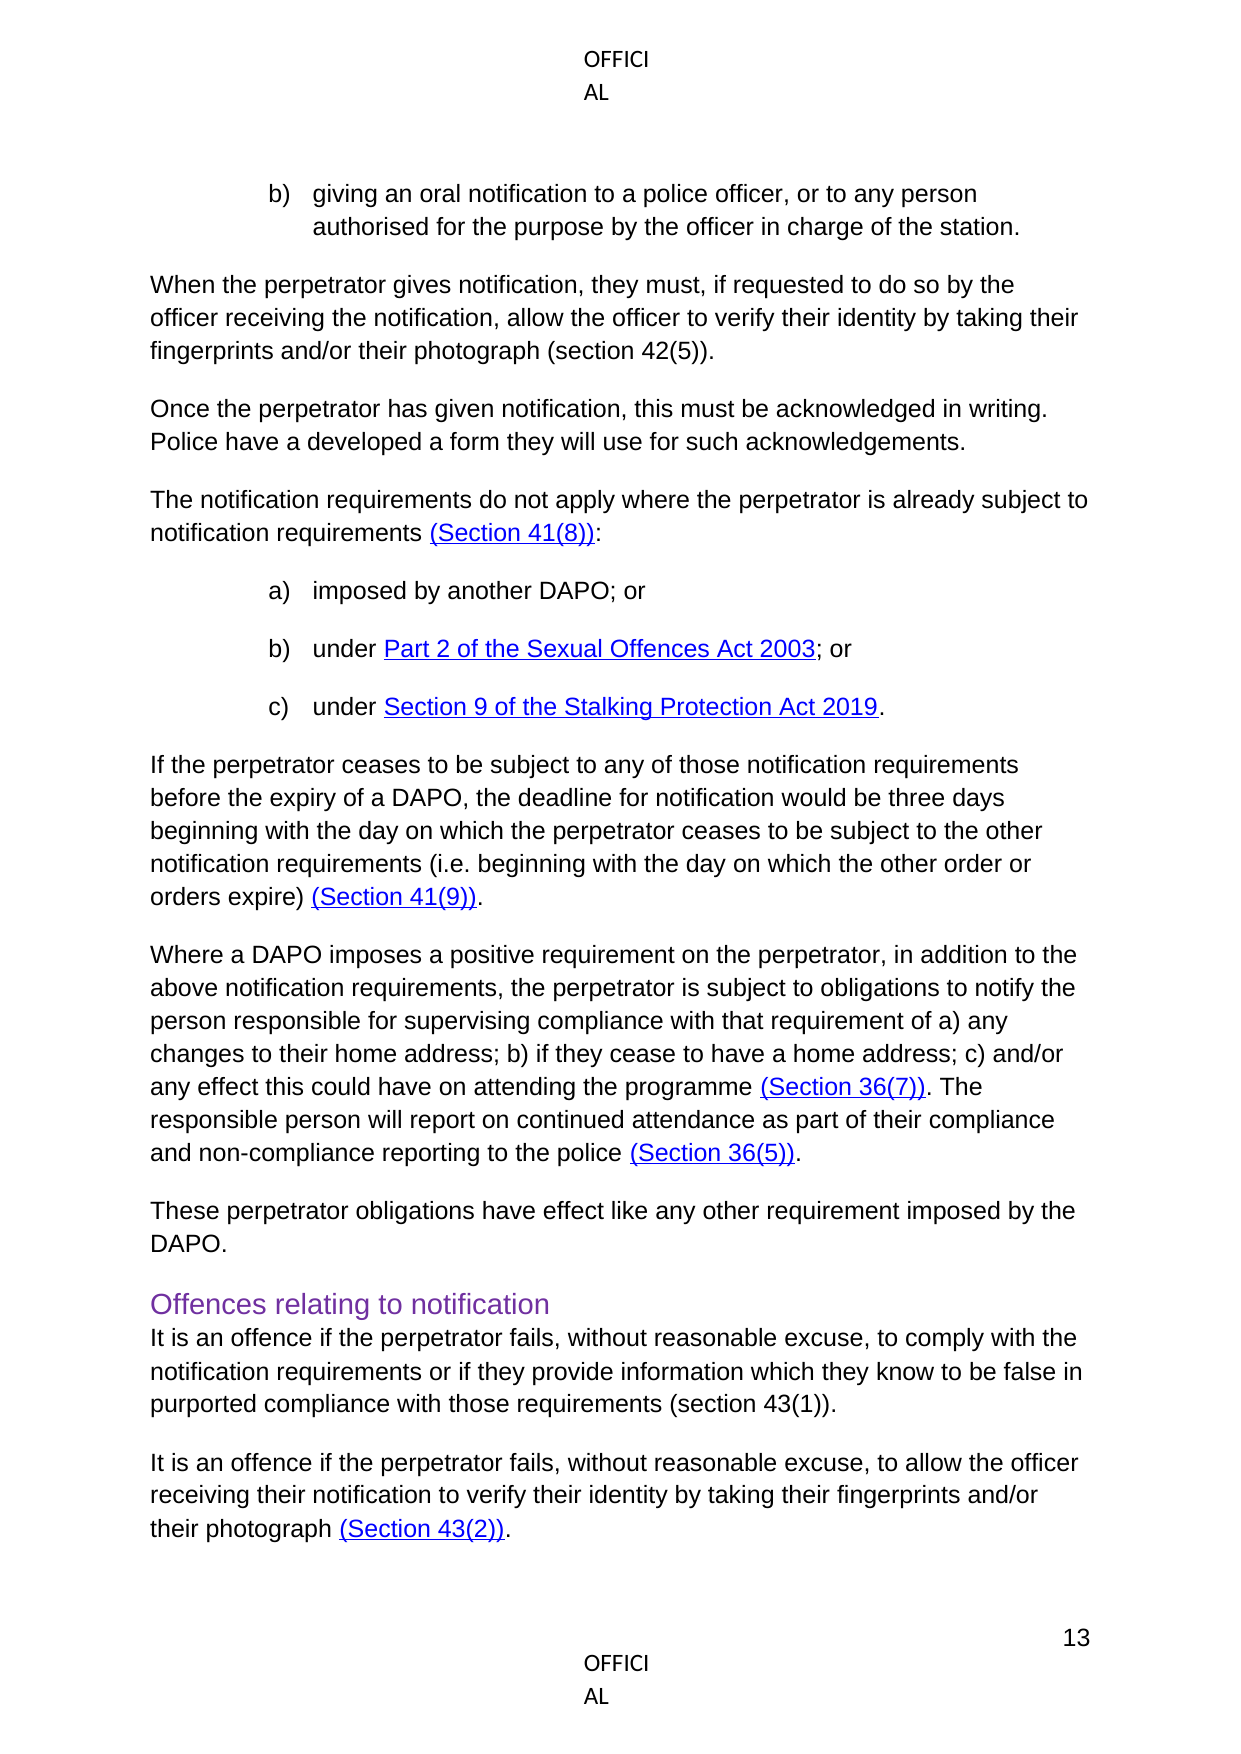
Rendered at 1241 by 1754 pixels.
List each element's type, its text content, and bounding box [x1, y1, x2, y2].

text It is an offence if the perpetrator fails, without reasonable excuse, to comply with the notification requirements or if they provide information which they know to be false in purported compliance with those requirements (section 43(1)). [150, 1323, 1090, 1418]
text Once the perpetrator has given notification, this must be acknowledged in writing. Police have a developed a form they will use for such acknowledgements. [150, 394, 1090, 456]
list imposed by another DAPO; or [268, 576, 1090, 605]
subtitle Offences relating to notification [150, 1287, 1090, 1321]
list under Section 9 of the Stalking Protection Act 2019. [268, 692, 1090, 721]
text When the perpetrator gives notification, they must, if requested to do so by the officer receiving the notification, allow the officer to verify their identity by taking their fingerprints and/or their photograph (section 42(5)). [150, 270, 1090, 364]
list giving an oral notification to a police officer, or to any person authorised for the purpose by the officer in charge of the station. [268, 179, 1090, 241]
list under Part 2 of the Sexual Offences Act 2003; or [268, 634, 1090, 663]
text These perpetrator obligations have effect like any other requirement imposed by the DAPO. [150, 1196, 1090, 1258]
text Where a DAPO imposes a positive requirement on the perpetrator, in addition to the above notification requirements, the perpetrator is subject to obligations to notify the person responsible for supervising compliance with that requirement of a) any changes to their home address; b) if they cease to have a home address; c) and/or any effect this could have on attending the programme (Section 36(7)). The responsible person will report on continued attendance as part of their compliance and non-compliance reporting to the police (Section 36(5)). [150, 940, 1090, 1167]
text The notification requirements do not apply where the perpetrator is already subject to notification requirements (Section 41(8)): [150, 485, 1090, 547]
text If the perpetrator ceases to be subject to any of those notification requirements before the expiry of a DAPO, the deadline for notification would be three days beginning with the day on which the perpetrator ceases to be subject to the other notification requirements (i.e. beginning with the day on which the other order or orders expire) (Section 41(9)). [150, 750, 1090, 911]
text It is an offence if the perpetrator fails, without reasonable excuse, to allow the officer receiving their notification to verify their identity by taking their fingerprints and/or their photograph (Section 43(2)). [150, 1447, 1090, 1542]
